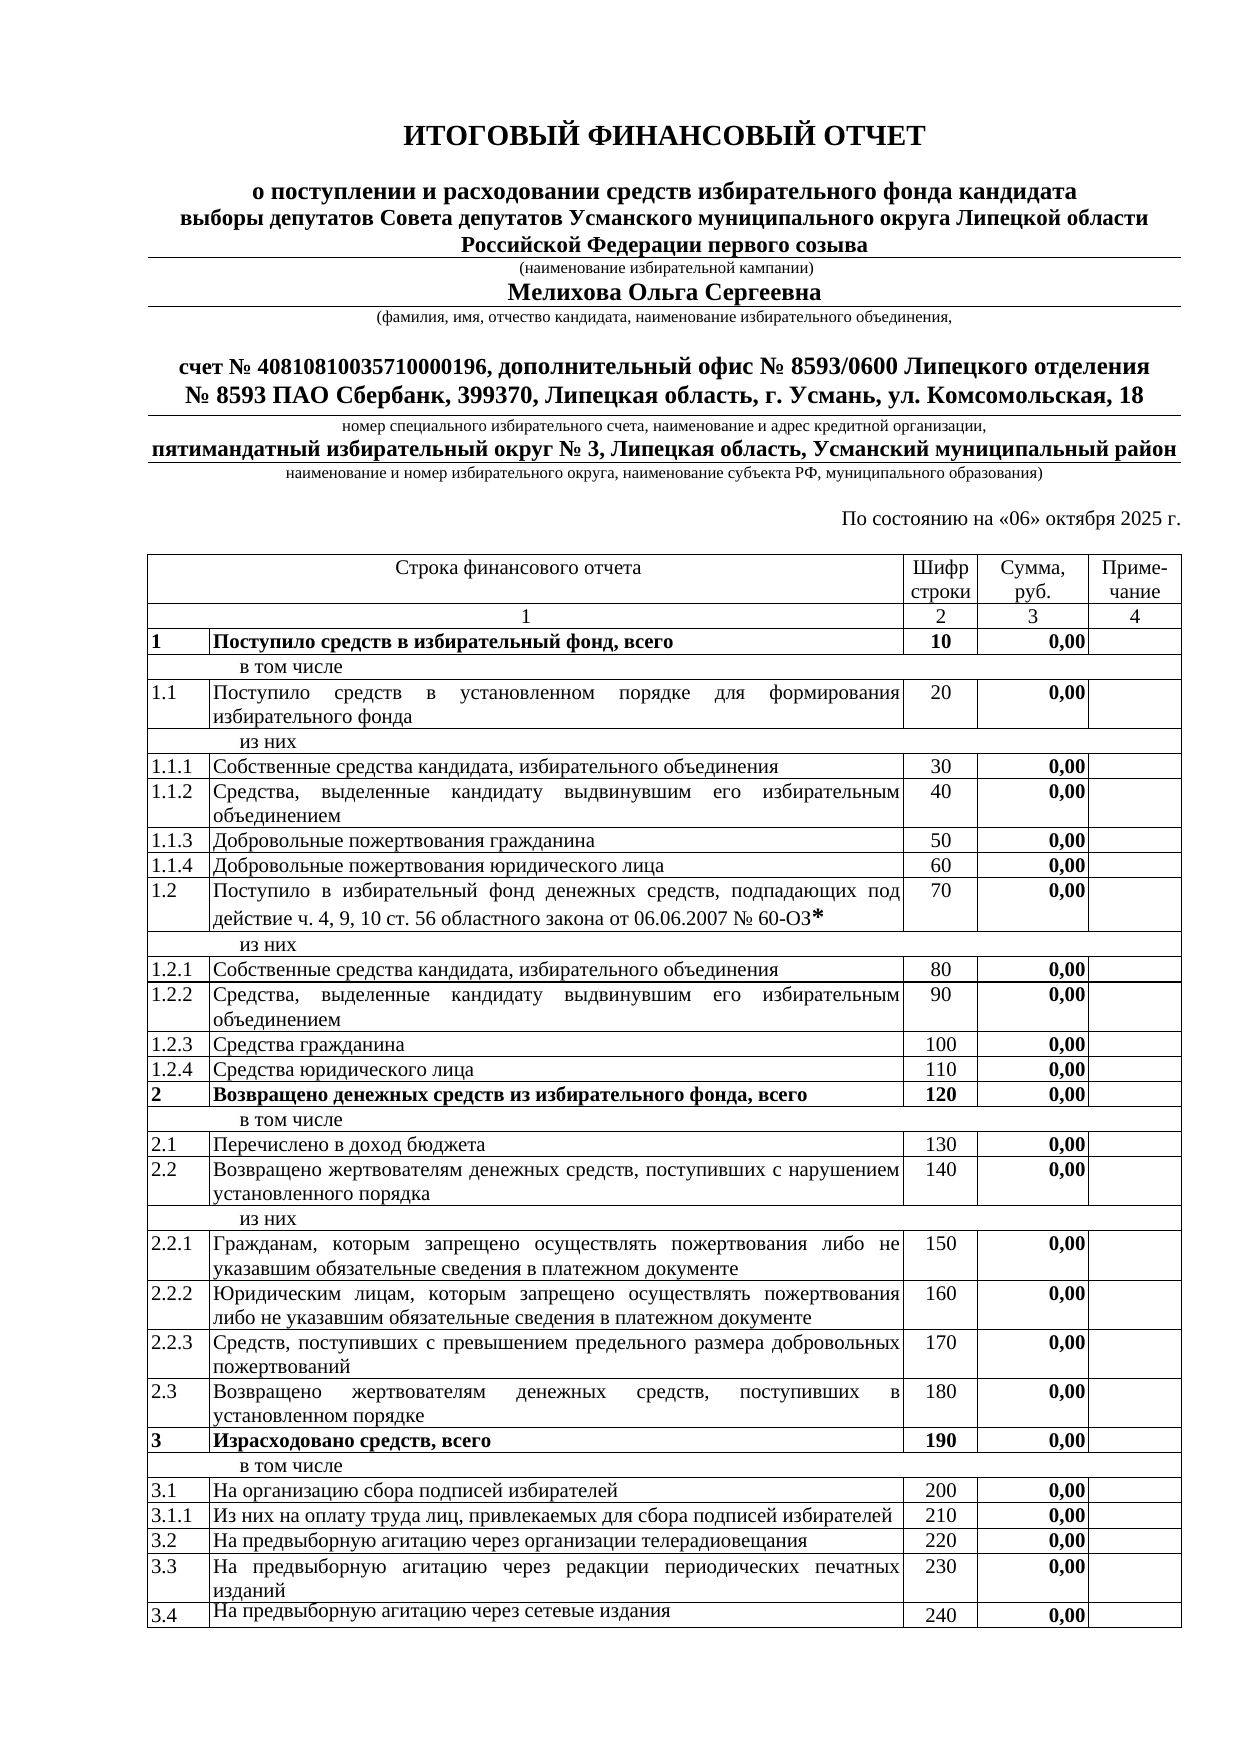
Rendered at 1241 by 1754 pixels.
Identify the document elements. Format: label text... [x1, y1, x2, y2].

table_cell 200 [904, 1478, 977, 1502]
table_cell 3 [148, 1428, 209, 1452]
table_cell 0,00 [978, 1057, 1088, 1081]
table_cell Добровольные пожертвования юридического лица [210, 853, 903, 877]
table_cell 1.2 [148, 878, 209, 931]
table_cell 3.4 [148, 1603, 209, 1627]
table_header Приме-чание [1089, 555, 1181, 603]
table_header (наименование избирательной кампании) Мелихова Ольга Сергеевна [148, 258, 1181, 306]
table_cell 1.2.3 [148, 1032, 209, 1056]
table_cell 190 [904, 1428, 977, 1452]
table_cell 40 [904, 779, 977, 827]
table_cell [1089, 1529, 1181, 1552]
table_cell Средства юридического лица [210, 1057, 903, 1081]
table_cell 0,00 [978, 1428, 1088, 1452]
table_cell 210 [904, 1503, 977, 1527]
text По состоянию на «06» октября 2025 г. [177, 506, 1181, 530]
table_cell Добровольные пожертвования гражданина [210, 828, 903, 852]
table_cell [1089, 1428, 1181, 1452]
table_cell 1.1.4 [148, 853, 209, 877]
table_cell номер специального избирательного счета, наименование и адрес кредитной организации, [148, 416, 1181, 435]
table_cell [1089, 1057, 1181, 1081]
text о поступлении и расходовании средств избирательного фонда кандидата [177, 176, 1152, 204]
text ИТОГОВЫЙ ФИНАНСОВЫЙ ОТЧЕТ [177, 118, 1152, 152]
table_cell в том числе [148, 655, 1181, 678]
table_cell 130 [904, 1132, 977, 1156]
table_cell 0,00 [978, 1603, 1088, 1627]
table_cell Перечислено в доход бюджета [210, 1132, 903, 1156]
table_cell [1089, 680, 1181, 728]
table_cell 0,00 [978, 853, 1088, 877]
table_cell Собственные средства кандидата, избирательного объединения [210, 754, 903, 778]
table_cell 0,00 [978, 754, 1088, 778]
table_cell [1089, 1603, 1181, 1627]
table_cell 0,00 [978, 1503, 1088, 1527]
table_cell 0,00 [978, 1330, 1088, 1378]
table_cell 170 [904, 1330, 977, 1378]
table_cell 0,00 [978, 1132, 1088, 1156]
table_cell наименование и номер избирательного округа, наименование субъекта РФ, муниципального образования) [148, 463, 1181, 482]
table_cell 2.2.2 [148, 1281, 209, 1329]
table_cell [1089, 878, 1181, 931]
table_cell 1.2.4 [148, 1057, 209, 1081]
table_cell 0,00 [978, 779, 1088, 827]
table_cell 0,00 [978, 957, 1088, 981]
table_cell 0,00 [978, 1032, 1088, 1056]
table_cell 1.2.1 [148, 957, 209, 981]
table_cell 2.3 [148, 1379, 209, 1427]
table_cell пятимандатный избирательный округ № 3, Липецкая область, Усманский муниципальный район [148, 435, 1181, 462]
table_cell 2.2 [148, 1157, 209, 1205]
table_cell Юридическим лицам, которым запрещено осуществлять пожертвования либо не указавшим обязательные сведения в платежном документе [210, 1281, 903, 1329]
table_cell 60 [904, 853, 977, 877]
table_cell 4 [1089, 604, 1181, 628]
table_cell На предвыборную агитацию через редакции периодических печатных изданий [210, 1554, 903, 1602]
table_cell в том числе [148, 1107, 1181, 1131]
table_cell 0,00 [978, 828, 1088, 852]
table_cell [1089, 754, 1181, 778]
table_cell (фамилия, имя, отчество кандидата, наименование избирательного объединения, [148, 307, 1181, 326]
table_cell 1 [148, 629, 209, 653]
table_cell Возвращено жертвователям денежных средств, поступивших с нарушением установленного порядка [210, 1157, 903, 1205]
table_cell Собственные средства кандидата, избирательного объединения [210, 957, 903, 981]
table_cell [1089, 1330, 1181, 1378]
table_cell [1089, 1082, 1181, 1106]
table_cell 90 [904, 983, 977, 1031]
table_cell На организацию сбора подписей избирателей [210, 1478, 903, 1502]
table_header Шифр строки [904, 555, 977, 603]
table_cell из них [148, 729, 1181, 753]
table_cell [1089, 1478, 1181, 1502]
table_cell 3 [978, 604, 1088, 628]
table_cell Израсходовано средств, всего [210, 1428, 903, 1452]
table_cell 3.1.1 [148, 1503, 209, 1527]
table_cell 0,00 [978, 1157, 1088, 1205]
table_header Строка финансового отчета [148, 555, 903, 603]
table_cell 220 [904, 1529, 977, 1552]
table_cell [1089, 1157, 1181, 1205]
table_cell Возвращено жертвователям денежных средств, поступивших в установленном порядке [210, 1379, 903, 1427]
table_cell 1.1.3 [148, 828, 209, 852]
table_cell 0,00 [978, 1082, 1088, 1106]
table_cell 2.1 [148, 1132, 209, 1156]
table_cell 0,00 [978, 1529, 1088, 1552]
table_cell 0,00 [978, 629, 1088, 653]
table_cell На предвыборную агитацию через организации телерадиовещания [210, 1529, 903, 1552]
table_cell [1089, 1281, 1181, 1329]
table_cell [1089, 779, 1181, 827]
table_cell 10 [904, 629, 977, 653]
table_cell [1089, 1231, 1181, 1279]
table_cell 3.2 [148, 1529, 209, 1552]
table_cell счет № 40810810035710000196, дополнительный офис № 8593/0600 Липецкого отделения № 8593 ПАО Сбербанк, 399370, Липецкая область, г. Усмань, ул. Комсомольская, 18 [148, 326, 1181, 415]
table_cell 0,00 [978, 878, 1088, 931]
table_cell 0,00 [978, 1379, 1088, 1427]
table_cell 140 [904, 1157, 977, 1205]
table_cell 3.1 [148, 1478, 209, 1502]
table_header Сумма, руб. [978, 555, 1088, 603]
table_cell [1089, 1132, 1181, 1156]
table_cell 1.1.1 [148, 754, 209, 778]
table_cell 160 [904, 1281, 977, 1329]
table_cell [1089, 1032, 1181, 1056]
table_cell 1.1.2 [148, 779, 209, 827]
table_cell Из них на оплату труда лиц, привлекаемых для сбора подписей избирателей [210, 1503, 903, 1527]
table_cell 150 [904, 1231, 977, 1279]
table_cell Возвращено денежных средств из избирательного фонда, всего [210, 1082, 903, 1106]
table_cell 1.2.2 [148, 983, 209, 1031]
table_cell 120 [904, 1082, 977, 1106]
table_cell Средств, поступивших с превышением предельного размера добровольных пожертвований [210, 1330, 903, 1378]
table_cell [1089, 983, 1181, 1031]
table_cell 80 [904, 957, 977, 981]
table_cell из них [148, 932, 1181, 956]
table_cell 0,00 [978, 1554, 1088, 1602]
table_cell 230 [904, 1554, 977, 1602]
table_cell 0,00 [978, 680, 1088, 728]
table_cell [1089, 1554, 1181, 1602]
table_cell 0,00 [978, 1281, 1088, 1329]
table_cell Средства гражданина [210, 1032, 903, 1056]
table_cell 180 [904, 1379, 977, 1427]
table_cell 20 [904, 680, 977, 728]
table_cell 2 [148, 1082, 209, 1106]
table_cell [1089, 1503, 1181, 1527]
table_cell 2.2.3 [148, 1330, 209, 1378]
table_cell 2.2.1 [148, 1231, 209, 1279]
table_cell 0,00 [978, 1478, 1088, 1502]
table_cell из них [148, 1206, 1181, 1230]
table_cell 0,00 [978, 1231, 1088, 1279]
text выборы депутатов Совета депутатов Усманского муниципального округа Липецкой области Российской Федерации первого созыва [177, 204, 1152, 257]
table_cell 2 [904, 604, 977, 628]
table_cell 100 [904, 1032, 977, 1056]
table_cell 30 [904, 754, 977, 778]
table_cell 1.1 [148, 680, 209, 728]
table_cell [1089, 1379, 1181, 1427]
table_cell [1089, 957, 1181, 981]
table_cell 110 [904, 1057, 977, 1081]
table_cell 1 [148, 604, 903, 628]
table_cell Поступило средств в установленном порядке для формирования избирательного фонда [210, 680, 903, 728]
table_cell 0,00 [978, 983, 1088, 1031]
table_cell в том числе [148, 1453, 1181, 1477]
table_cell [1089, 828, 1181, 852]
table_cell 50 [904, 828, 977, 852]
table_cell Средства, выделенные кандидату выдвинувшим его избирательным объединением [210, 779, 903, 827]
table_cell 240 [904, 1603, 977, 1627]
table_cell Средства, выделенные кандидату выдвинувшим его избирательным объединением [210, 983, 903, 1031]
table_cell [1089, 853, 1181, 877]
table_cell [1089, 629, 1181, 653]
table_cell Поступило средств в избирательный фонд, всего [210, 629, 903, 653]
table_cell Поступило в избирательный фонд денежных средств, подпадающих под действие ч. 4, 9, 10 ст. 56 областного закона от 06.06.2007 № 60-ОЗ* [210, 878, 903, 931]
table_cell 70 [904, 878, 977, 931]
table_cell Гражданам, которым запрещено осуществлять пожертвования либо не указавшим обязательные сведения в платежном документе [210, 1231, 903, 1279]
table_cell На предвыборную агитацию через сетевые издания [210, 1603, 903, 1627]
table_cell 3.3 [148, 1554, 209, 1602]
